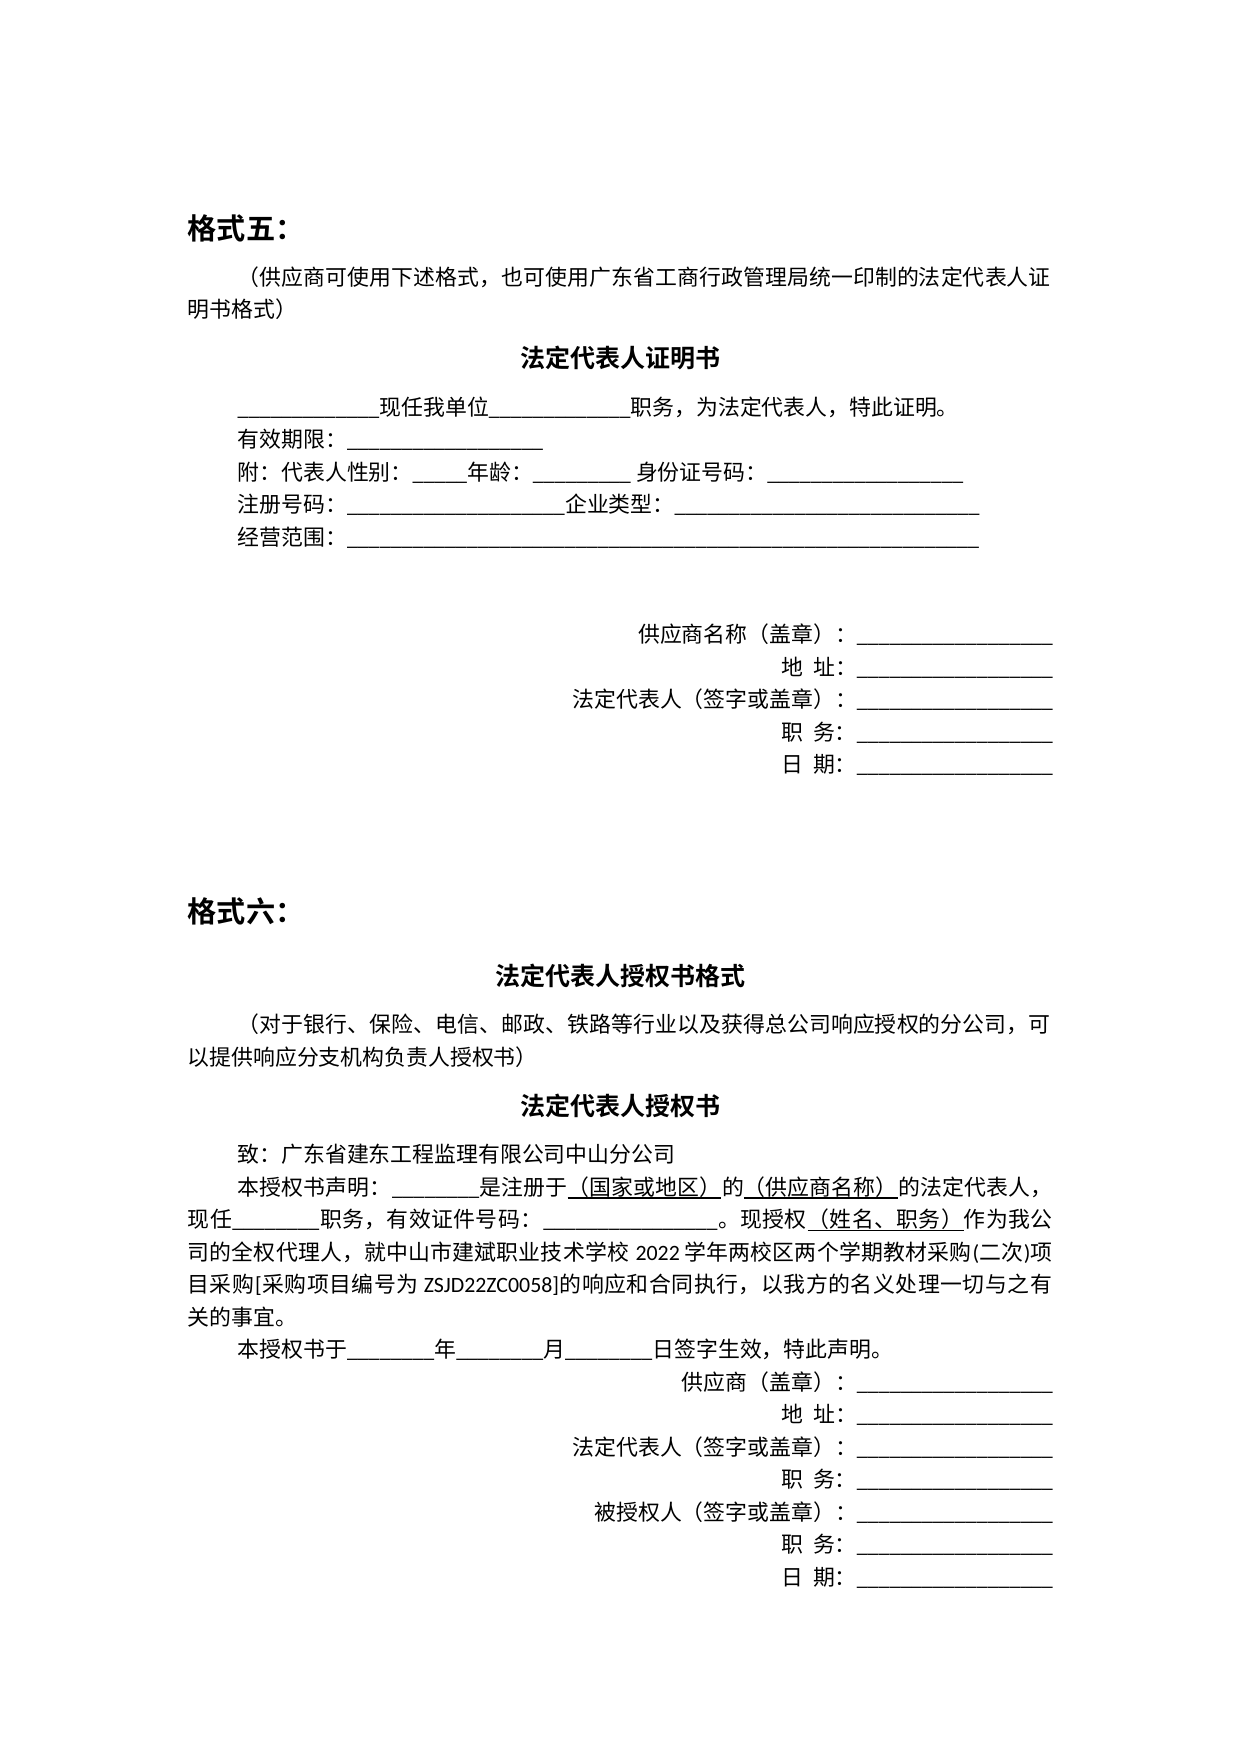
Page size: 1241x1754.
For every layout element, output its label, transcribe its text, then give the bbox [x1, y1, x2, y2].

text 经营范围：__________________________________________________________ [187, 519, 1053, 552]
text 格式六： [187, 877, 1053, 942]
text 附：代表人性别：_____年龄：_________ 身份证号码：__________________ [187, 454, 1053, 487]
text 本授权书声明：________是注册于（国家或地区）的（供应商名称）的法定代表人，现任________职务，有效证件号码：________________。现授权（姓名、职务）作为我公司的全权代理人，就中山市建斌职业技术学校2022学年两校区两个学期教材采购(二次)项目采购[采购项目编号为ZSJD22ZC0058]的响应和合同执行，以我方的名义处理一切与之有关的事宜。 [187, 1169, 1053, 1332]
text 被授权人（签字或盖章）：__________________ [187, 1494, 1053, 1527]
text 地 址：__________________ [187, 1397, 1053, 1429]
text 致：广东省建东工程监理有限公司中山分公司 [187, 1137, 1053, 1169]
text 职 务：__________________ [187, 1462, 1053, 1494]
text 格式五： [187, 194, 1053, 259]
text 本授权书于________年________月________日签字生效，特此声明。 [187, 1332, 1053, 1364]
text 职 务：__________________ [187, 1527, 1053, 1559]
text _____________现任我单位_____________职务，为法定代表人，特此证明。 [187, 389, 1053, 422]
text 日 期：__________________ [187, 1559, 1053, 1592]
text 法定代表人授权书格式 [187, 942, 1053, 1007]
text 注册号码：____________________企业类型：____________________________ [187, 487, 1053, 519]
text 供应商（盖章）：__________________ [187, 1364, 1053, 1397]
text （供应商可使用下述格式，也可使用广东省工商行政管理局统一印制的法定代表人证明书格式） [187, 259, 1053, 324]
text （对于银行、保险、电信、邮政、铁路等行业以及获得总公司响应授权的分公司，可以提供响应分支机构负责人授权书） [187, 1007, 1053, 1072]
text 地 址：__________________ [187, 649, 1053, 682]
text 供应商名称（盖章）：__________________ [187, 617, 1053, 649]
text 法定代表人授权书 [187, 1072, 1053, 1137]
text 法定代表人（签字或盖章）：__________________ [187, 1429, 1053, 1462]
text 法定代表人证明书 [187, 324, 1053, 389]
text 日 期：__________________ [187, 747, 1053, 779]
text 法定代表人（签字或盖章）：__________________ [187, 682, 1053, 714]
text 有效期限：__________________ [187, 422, 1053, 454]
text 职 务：__________________ [187, 714, 1053, 747]
